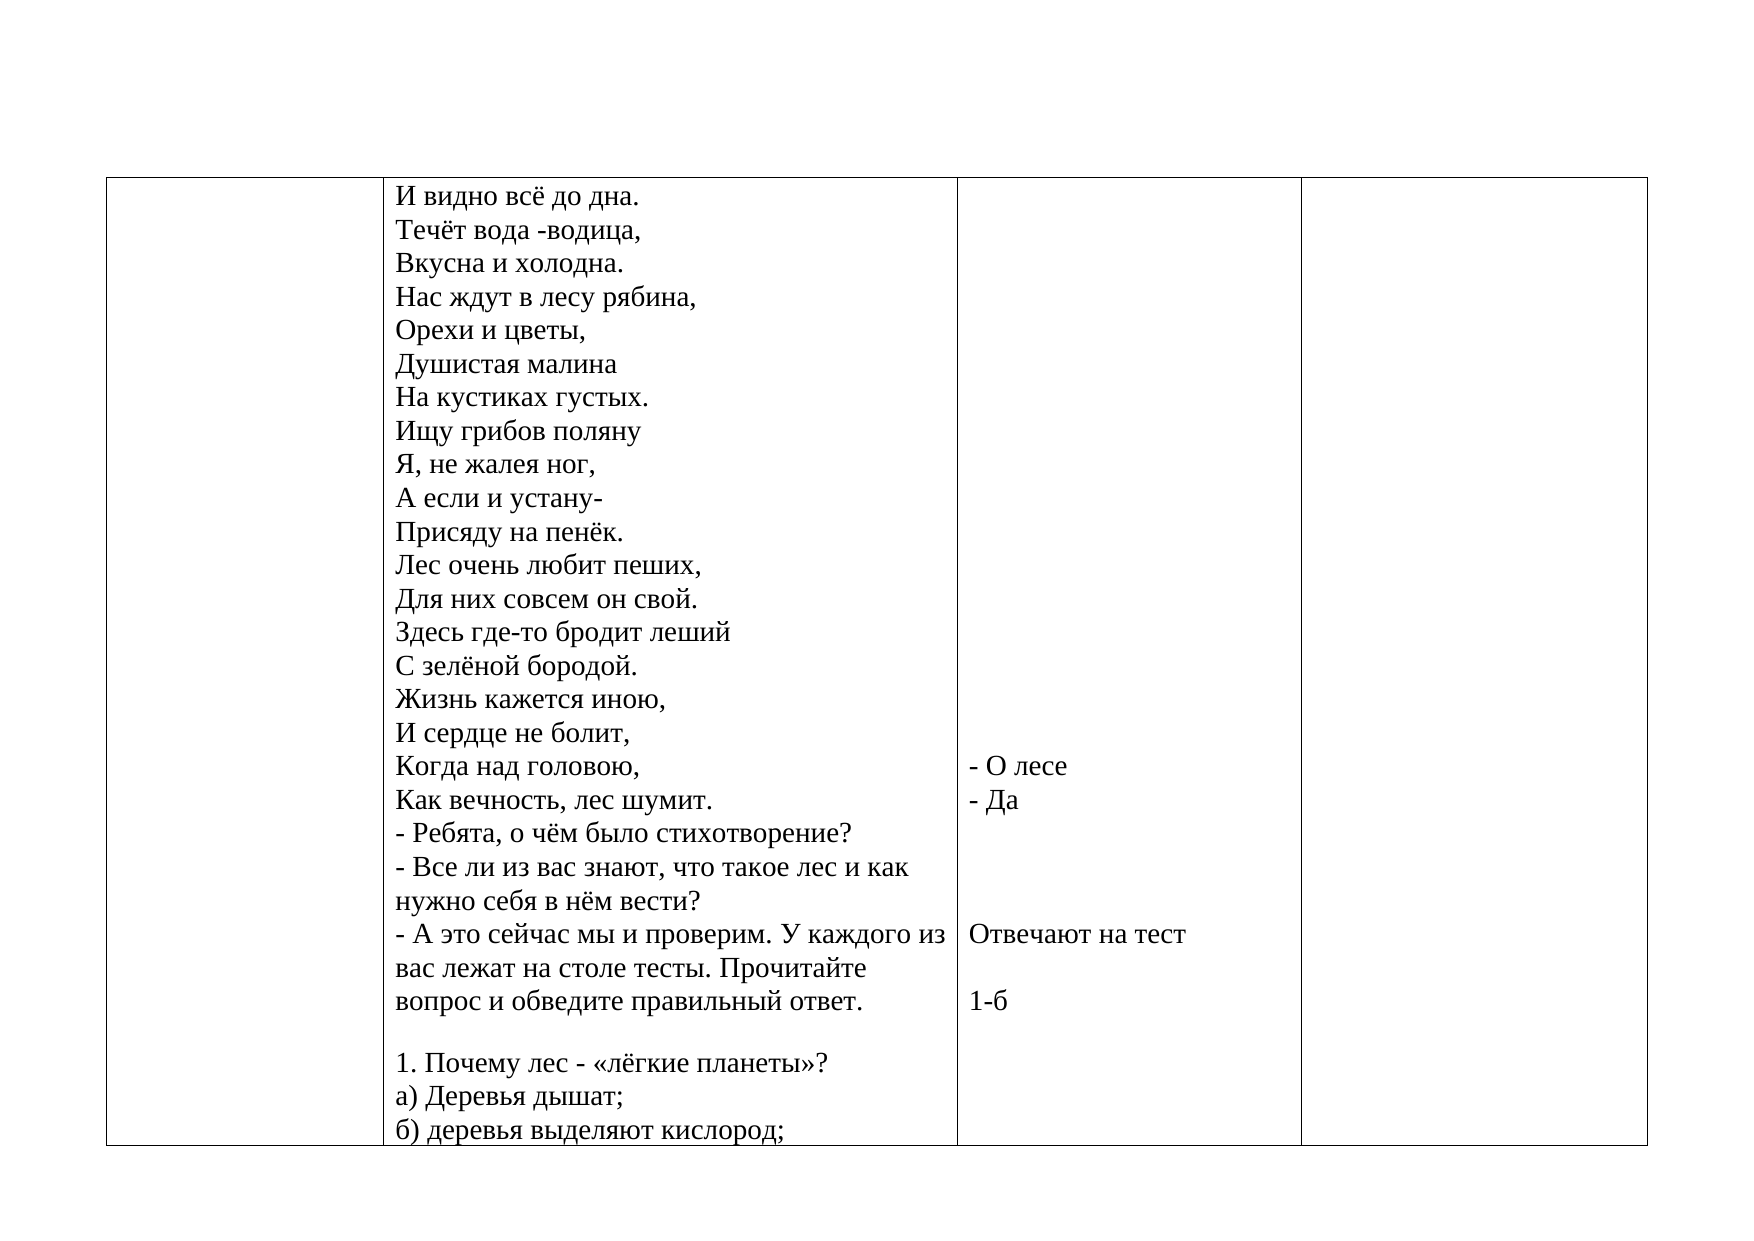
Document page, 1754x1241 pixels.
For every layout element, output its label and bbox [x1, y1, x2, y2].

table_cell [384, 178, 957, 1145]
table_cell [958, 178, 1301, 1145]
table_cell [107, 178, 383, 1145]
table_cell [1302, 178, 1647, 1145]
